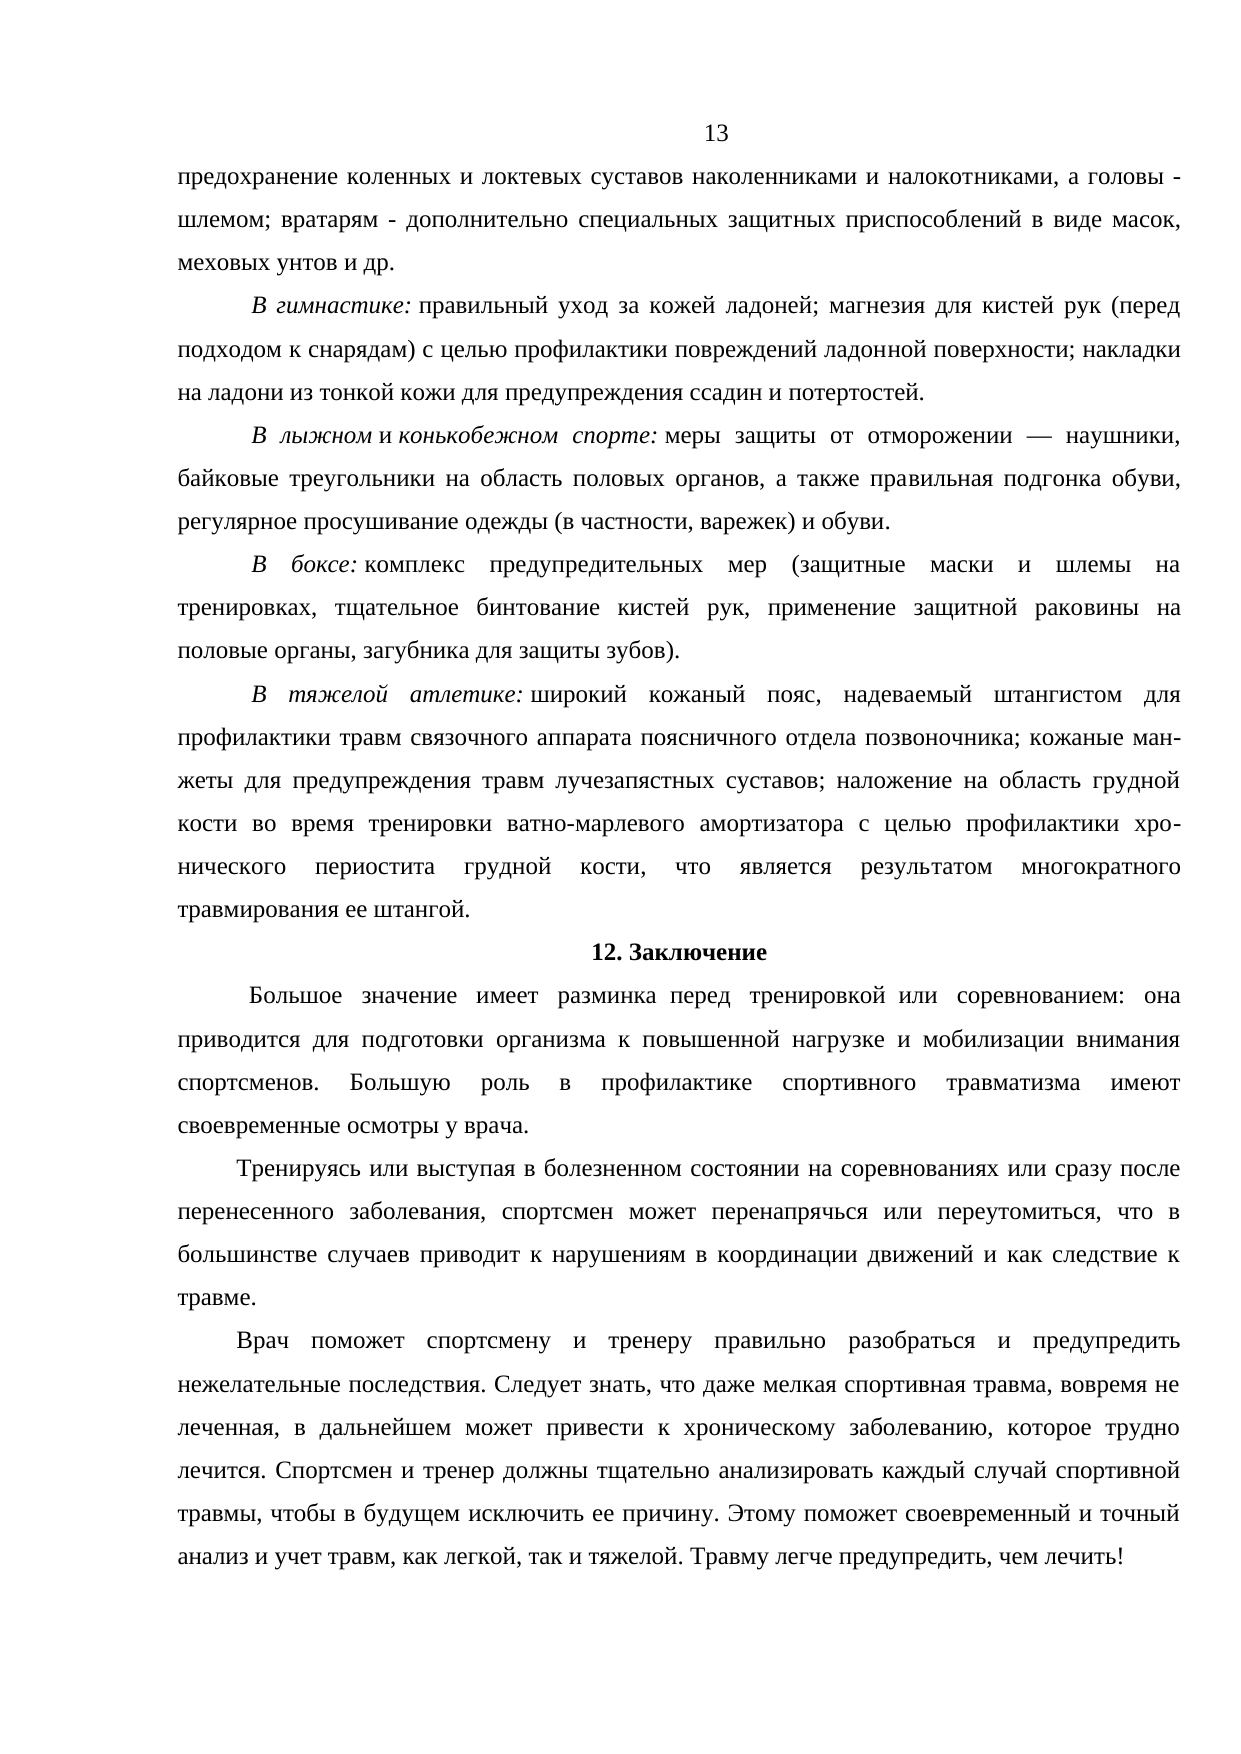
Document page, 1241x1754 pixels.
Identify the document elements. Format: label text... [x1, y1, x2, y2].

text Тренируясь или выступая в болезненном состоянии на соревнованиях или сразу после перенесенного заболевания, спортсмен может перенапрячься или переутомиться, что в большинстве случаев приводит к нарушениям в координации движений и как следствие к травме. [177, 1153, 1181, 1311]
text предохранение коленных и локтевых суставов наколенниками и налокотниками, а головы - шлемом; вратарям - дополнительно специальных защитных приспособлений в виде масок, меховых унтов и др. [177, 161, 1181, 276]
text В гимнастике: правильный уход за кожей ладоней; магнезия для кистей рук (перед подходом к снарядам) с целью профилактики повреждений ладонной поверхности; накладки на ладони из тонкой кожи для предупреждения ссадин и потертостей. [177, 291, 1181, 406]
text В лыжном и конькобежном спорте: меры защиты от отморожении — наушники, байковые треугольники на область половых органов, а также правильная подгонка обуви, регулярное просушивание одежды (в частности, варежек) и обуви. [177, 420, 1181, 535]
text В боксе: комплекс предупредительных мер (защитные маски и шлемы на тренировках, тщательное бинтование кистей рук, применение защитной раковины на половые органы, загубника для защиты зубов). [177, 549, 1181, 664]
text В тяжелой атлетике: широкий кожаный пояс, надеваемый штангистом для профилактики травм связочного аппарата поясничного отдела позвоночника; кожаные манжеты для предупреждения травм лучезапястных суставов; наложение на область грудной кости во время тренировки ватно-марлевого амортизатора с целью профилактики хронического периостита грудной кости, что является результатом многократного травмирования ее штангой. [177, 679, 1181, 923]
text Врач поможет спортсмену и тренеру правильно разобраться и предупредить нежелательные последствия. Следует знать, что даже мелкая спортивная травма, вовремя не леченная, в дальнейшем может привести к хроническому заболеванию, которое трудно лечится. Спортсмен и тренер должны тщательно анализировать каждый случай спортивной травмы, чтобы в будущем исключить ее причину. Этому поможет своевременный и точный анализ и учет травм, как легкой, так и тяжелой. Травму легче предупредить, чем лечить! [177, 1326, 1181, 1570]
text 12. Заключение [177, 937, 1181, 966]
text 13 [177, 118, 1181, 147]
text Большое значение имеет разминка перед тренировкой или соревнованием: она приводится для подготовки организма к повышенной нагрузке и мобилизации внимания спортсменов. Большую роль в профилактике спортивного травматизма имеют своевременные осмотры у врача. [177, 981, 1181, 1139]
